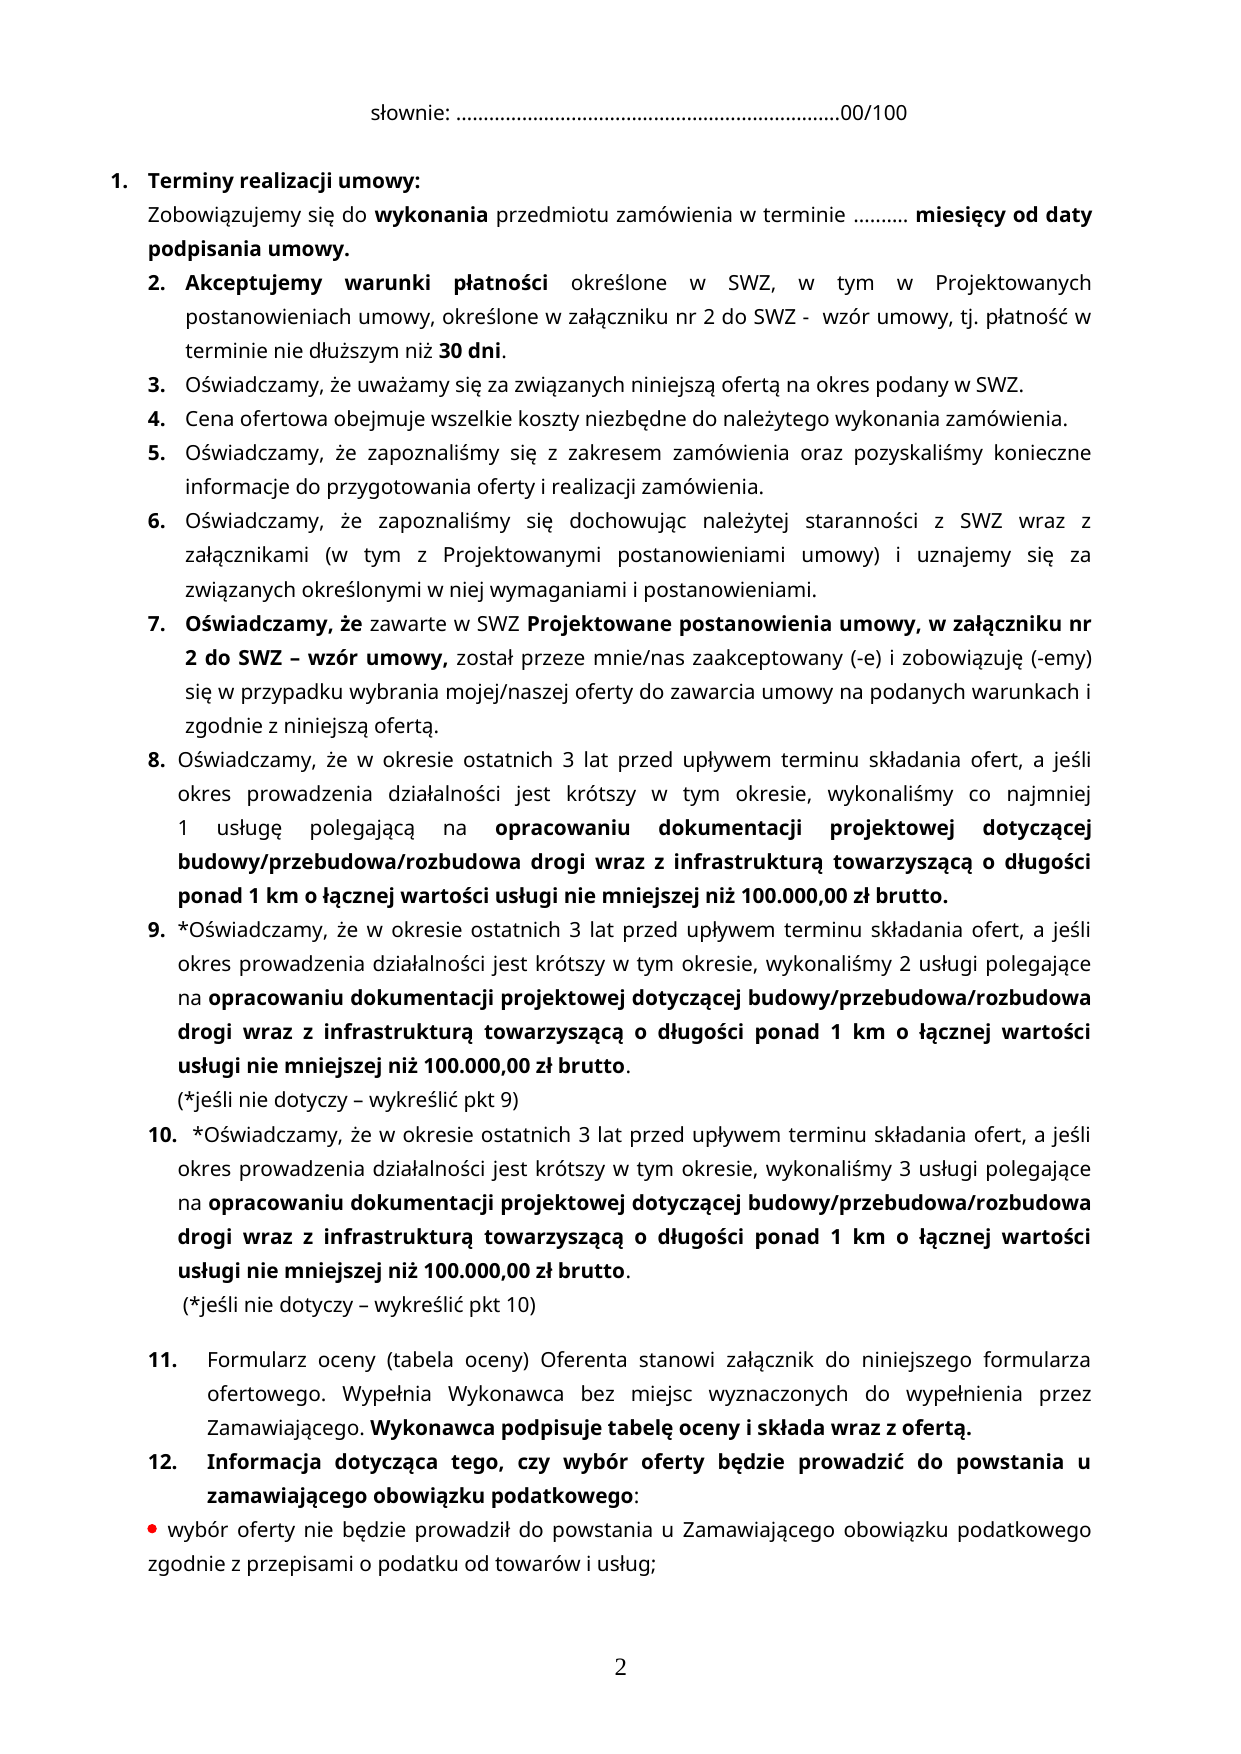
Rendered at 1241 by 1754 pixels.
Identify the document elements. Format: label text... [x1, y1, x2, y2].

text słownie: …………………………………………………………….00/100 [185, 98, 1092, 126]
list Cena ofertowa obejmuje wszelkie koszty niezbędne do należytego wykonania zamówienia. [148, 404, 1092, 433]
list Akceptujemy warunki płatności określone w SWZ, w tym w Projektowanych postanowieniach umowy, określone w załączniku nr 2 do SWZ - wzór umowy, tj. płatność w terminie nie dłuższym niż 30 dni. [148, 268, 1092, 365]
list Oświadczamy, że uważamy się za związanych niniejszą ofertą na okres podany w SWZ. [148, 370, 1092, 399]
text Zobowiązujemy się do wykonania przedmiotu zamówienia w terminie …..….. miesięcy od daty podpisania umowy. [148, 200, 1092, 262]
list Oświadczamy, że zapoznaliśmy się dochowując należytej staranności z SWZ wraz z załącznikami (w tym z Projektowanymi postanowieniami umowy) i uznajemy się za związanych określonymi w niej wymaganiami i postanowieniami. [148, 507, 1092, 603]
list (*jeśli nie dotyczy – wykreślić pkt 9) [177, 1086, 1092, 1114]
list Informacja dotycząca tego, czy wybór oferty będzie prowadzić do powstania u zamawiającego obowiązku podatkowego: [148, 1447, 1092, 1509]
list (*jeśli nie dotyczy – wykreślić pkt 10) [177, 1290, 1092, 1318]
list Terminy realizacji umowy: [110, 166, 1092, 194]
list *Oświadczamy, że w okresie ostatnich 3 lat przed upływem terminu składania ofert, a jeśli okres prowadzenia działalności jest krótszy w tym okresie, wykonaliśmy 3 usługi polegające na opracowaniu dokumentacji projektowej dotyczącej budowy/przebudowa/rozbudowa drogi wraz z infrastrukturą towarzyszącą o długości ponad 1 km o łącznej wartości usługi nie mniejszej niż 100.000,00 zł brutto. [148, 1120, 1092, 1284]
list Formularz oceny (tabela oceny) Oferenta stanowi załącznik do niniejszego formularza ofertowego. Wypełnia Wykonawca bez miejsc wyznaczonych do wypełnienia przez Zamawiającego. Wykonawca podpisuje tabelę oceny i składa wraz z ofertą. [148, 1345, 1092, 1441]
list Oświadczamy, że zawarte w SWZ Projektowane postanowienia umowy, w załączniku nr 2 do SWZ – wzór umowy, został przeze mnie/nas zaakceptowany (-e) i zobowiązuję (-emy) się w przypadku wybrania mojej/naszej oferty do zawarcia umowy na podanych warunkach i zgodnie z niniejszą ofertą. [148, 609, 1092, 739]
list *Oświadczamy, że w okresie ostatnich 3 lat przed upływem terminu składania ofert, a jeśli okres prowadzenia działalności jest krótszy w tym okresie, wykonaliśmy 2 usługi polegające na opracowaniu dokumentacji projektowej dotyczącej budowy/przebudowa/rozbudowa drogi wraz z infrastrukturą towarzyszącą o długości ponad 1 km o łącznej wartości usługi nie mniejszej niż 100.000,00 zł brutto. [148, 915, 1092, 1080]
text  wybór oferty nie będzie prowadził do powstania u Zamawiającego obowiązku podatkowego zgodnie z przepisami o podatku od towarów i usług; [148, 1515, 1092, 1578]
list Oświadczamy, że zapoznaliśmy się z zakresem zamówienia oraz pozyskaliśmy konieczne informacje do przygotowania oferty i realizacji zamówienia. [148, 438, 1092, 501]
list Oświadczamy, że w okresie ostatnich 3 lat przed upływem terminu składania ofert, a jeśli okres prowadzenia działalności jest krótszy w tym okresie, wykonaliśmy co najmniej 1 usługę polegającą na opracowaniu dokumentacji projektowej dotyczącej budowy/przebudowa/rozbudowa drogi wraz z infrastrukturą towarzyszącą o długości ponad 1 km o łącznej wartości usługi nie mniejszej niż 100.000,00 zł brutto. [148, 745, 1092, 910]
